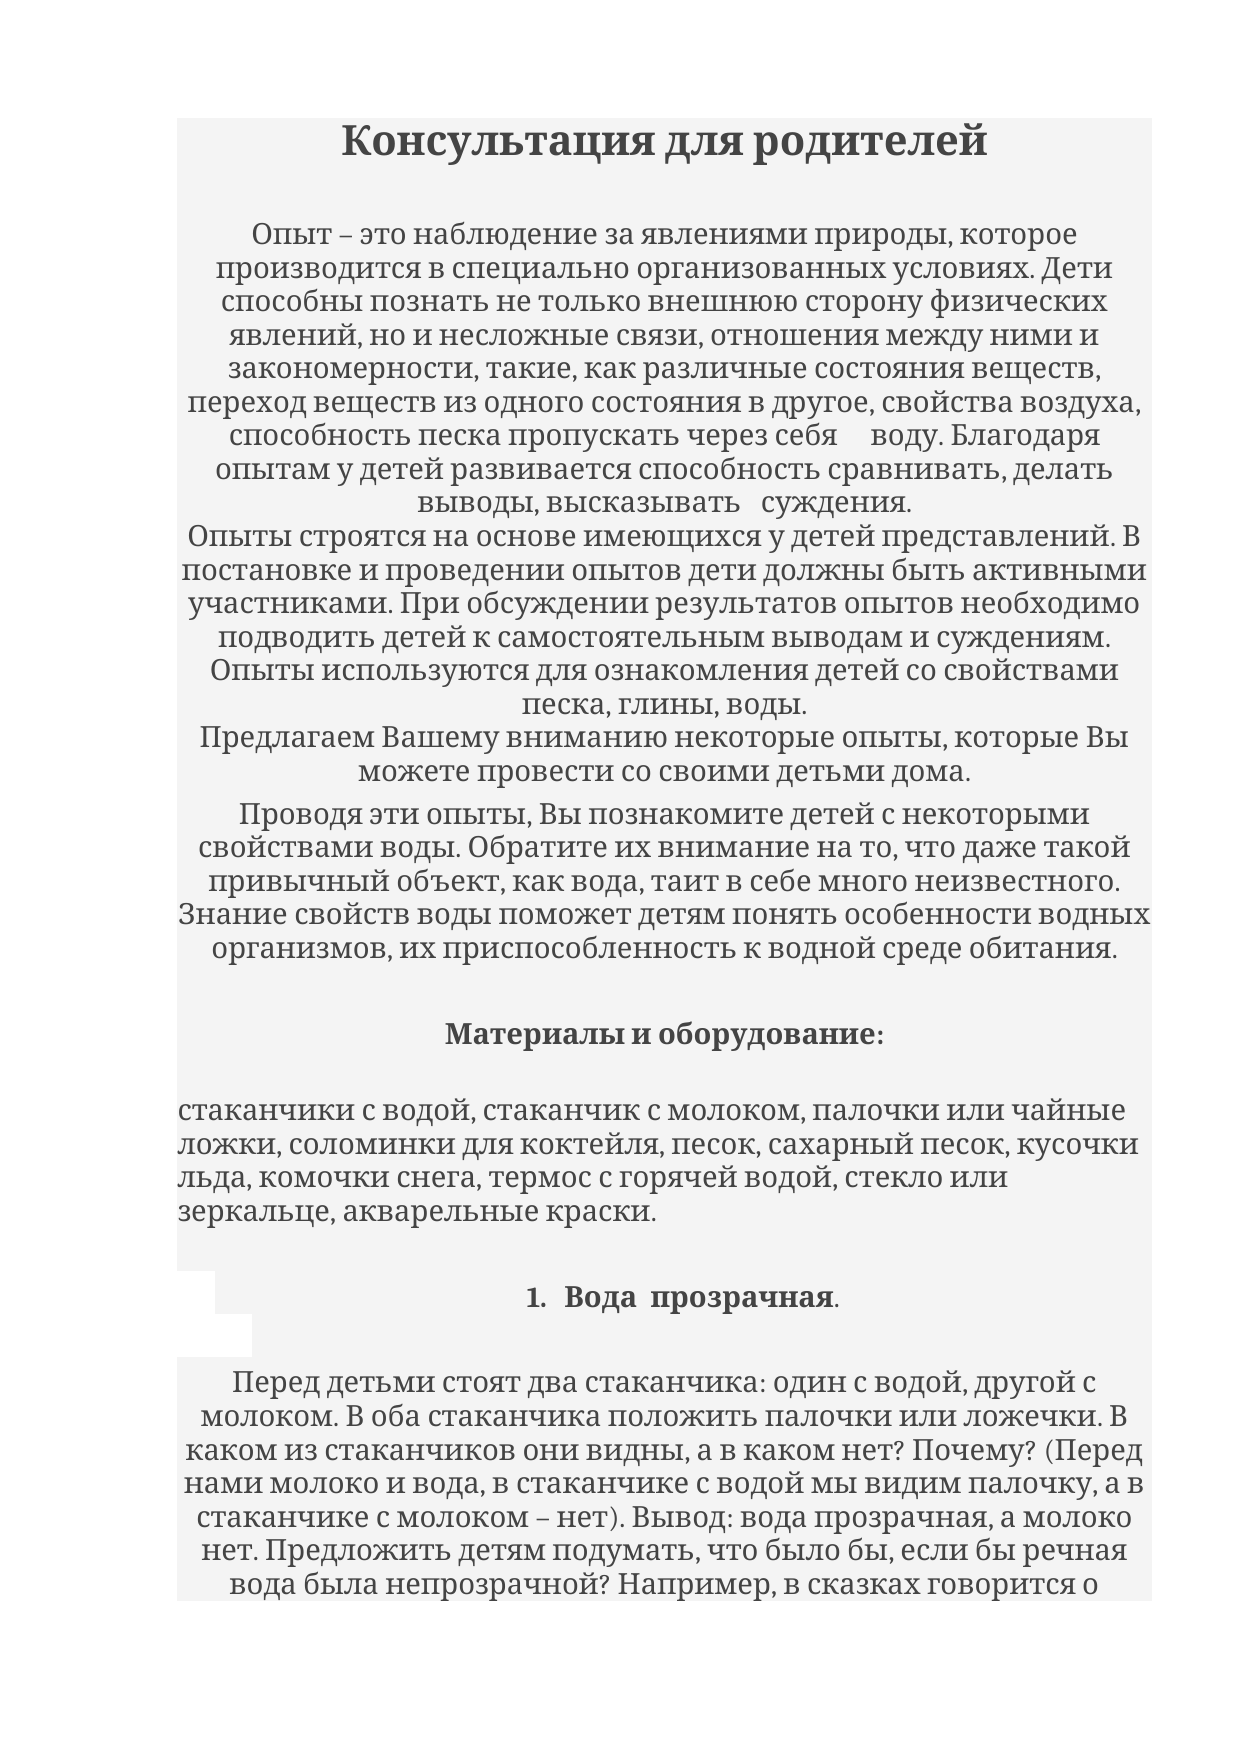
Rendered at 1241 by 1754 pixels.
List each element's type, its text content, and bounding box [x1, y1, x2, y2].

text Материалы и оборудование: [177, 1018, 1152, 1051]
text Опыт – это наблюдение за явлениями природы, которое производится в специально организованных условиях. Дети способны познать не только внешнюю сторону физических явлений, но и несложные связи, отношения между ними и закономерности, такие, как различные состояния веществ, переход веществ из одного состояния в другое, свойства воздуха, способность песка пропускать через себя воду. Благодаря опытам у детей развивается способность сравнивать, делать выводы, высказывать суждения. Опыты строятся на основе имеющихся у детей представлений. В постановке и проведении опытов дети должны быть активными участниками. При обсуждении результатов опытов необходимо подводить детей к самостоятельным выводам и суждениям. Опыты используются для ознакомления детей со свойствами песка, глины, воды. Предлагаем Вашему вниманию некоторые опыты, которые Вы можете провести со своими детьми дома. [177, 218, 1152, 788]
list Вода прозрачная. [215, 1281, 1152, 1314]
text Консультация для родителей [177, 118, 1152, 166]
text стаканчики с водой, стаканчик с молоком, палочки или чайные ложки, соломинки для коктейля, песок, сахарный песок, кусочки льда, комочки снега, термос с горячей водой, стекло или зеркальце, акварельные краски. [177, 1061, 1152, 1228]
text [177, 1367, 1152, 1601]
text Проводя эти опыты, Вы познакомите детей с некоторыми свойствами воды. Обратите их внимание на то, что даже такой привычный объект, как вода, таит в себе много неизвестного. Знание свойств воды поможет детям понять особенности водных организмов, их приспособленность к водной среде обитания. [177, 798, 1152, 966]
